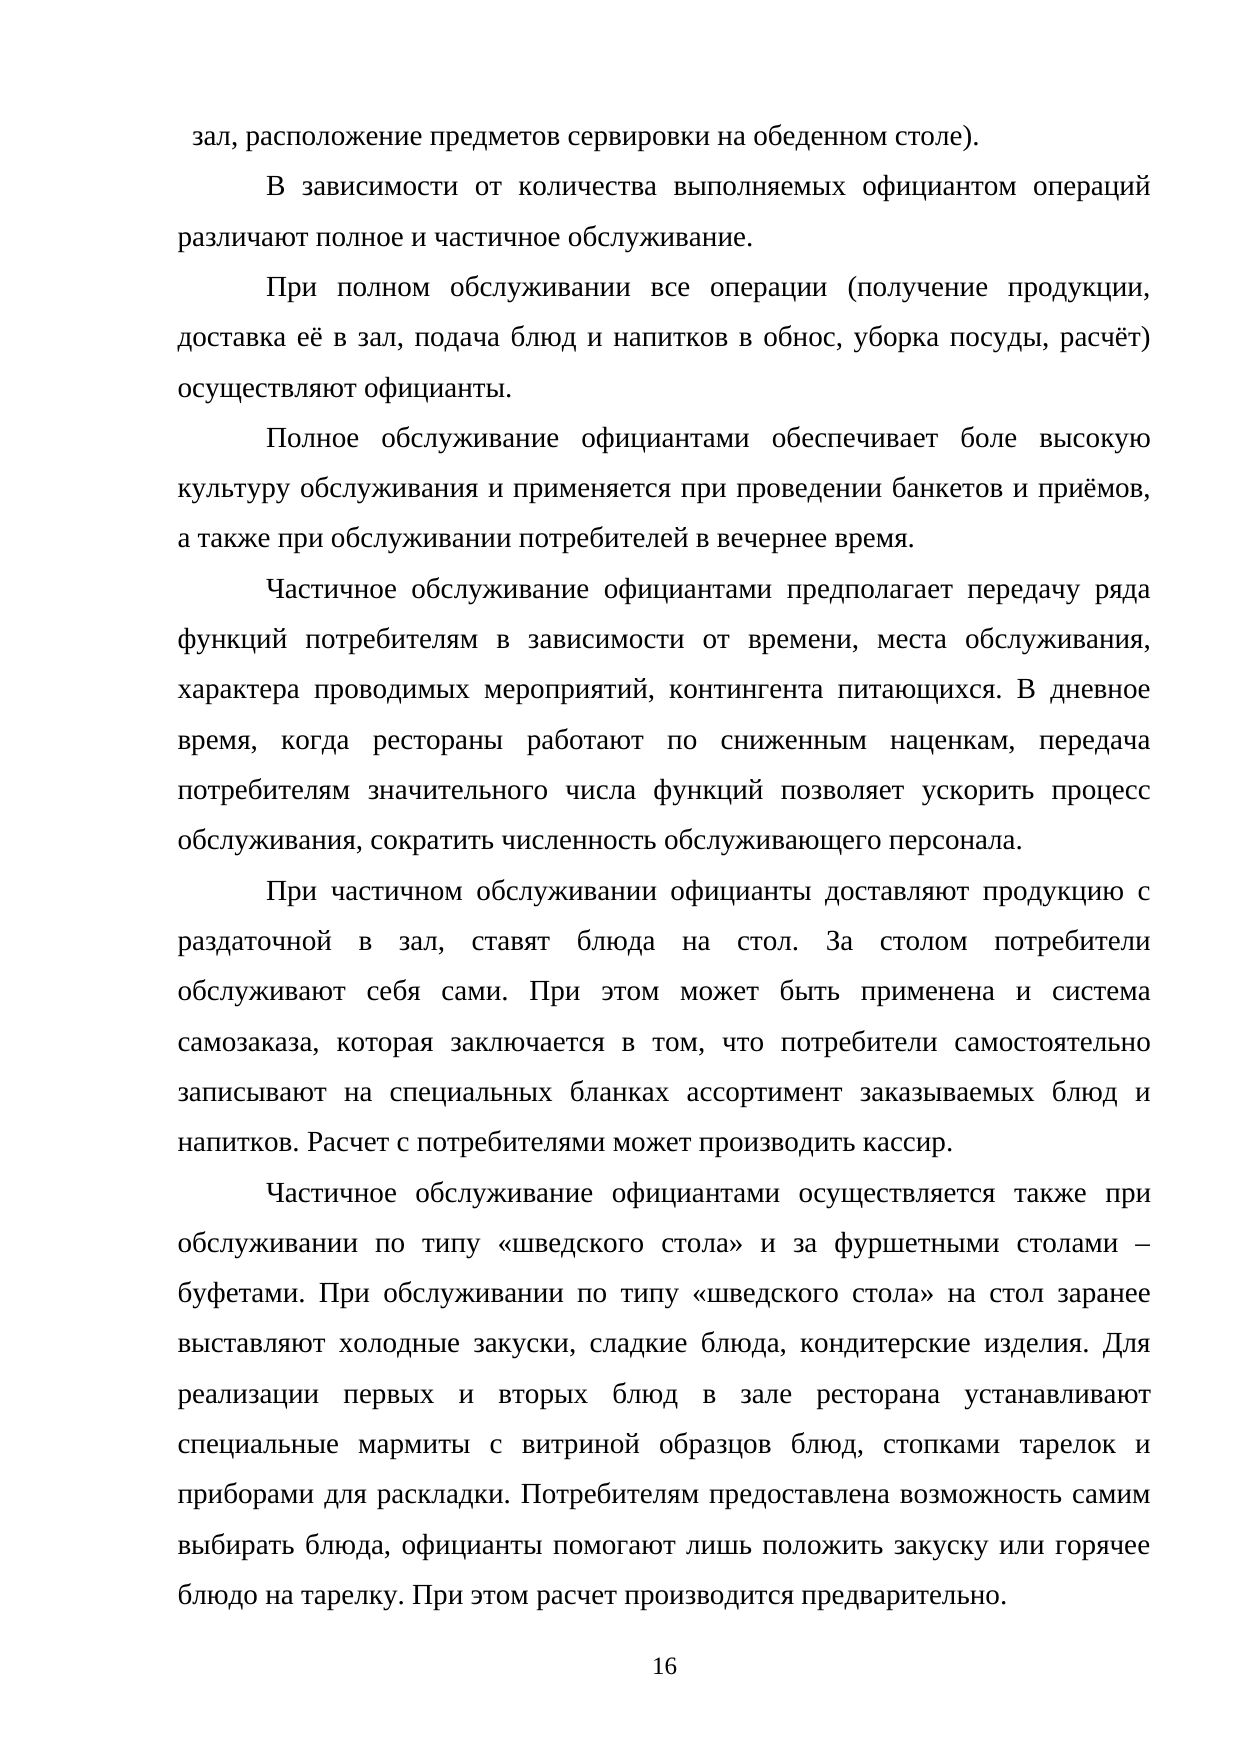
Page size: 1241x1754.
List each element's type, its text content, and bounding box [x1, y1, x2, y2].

text Полное обслуживание официантами обеспечивает боле высокую культуру обслуживания и применяется при проведении банкетов и приёмов, а также при обслуживании потребителей в вечернее время. [177, 420, 1152, 554]
text При частичном обслуживании официанты доставляют продукцию с раздаточной в зал, ставят блюда на стол. За столом потребители обслуживают себя сами. При этом может быть применена и система самозаказа, которая заключается в том, что потребители самостоятельно записывают на специальных бланках ассортимент заказываемых блюд и напитков. Расчет с потребителями может производить кассир. [177, 873, 1152, 1158]
text В зависимости от количества выполняемых официантом операций различают полное и частичное обслуживание. [177, 168, 1152, 252]
text зал, расположение предметов сервировки на обеденном столе). [177, 118, 1152, 152]
text При полном обслуживании все операции (получение продукции, доставка её в зал, подача блюд и напитков в обнос, уборка посуды, расчёт) осуществляют официанты. [177, 269, 1152, 403]
text Частичное обслуживание официантами предполагает передачу ряда функций потребителям в зависимости от времени, места обслуживания, характера проводимых мероприятий, контингента питающихся. В дневное время, когда рестораны работают по сниженным наценкам, передача потребителям значительного числа функций позволяет ускорить процесс обслуживания, сократить численность обслуживающего персонала. [177, 571, 1152, 856]
text Частичное обслуживание официантами осуществляется также при обслуживании по типу «шведского стола» и за фуршетными столами – буфетами. При обслуживании по типу «шведского стола» на стол заранее выставляют холодные закуски, сладкие блюда, кондитерские изделия. Для реализации первых и вторых блюд в зале ресторана устанавливают специальные мармиты с витриной образцов блюд, стопками тарелок и приборами для раскладки. Потребителям предоставлена возможность самим выбирать блюда, официанты помогают лишь положить закуску или горячее блюдо на тарелку. При этом расчет производится предварительно. [177, 1175, 1152, 1611]
